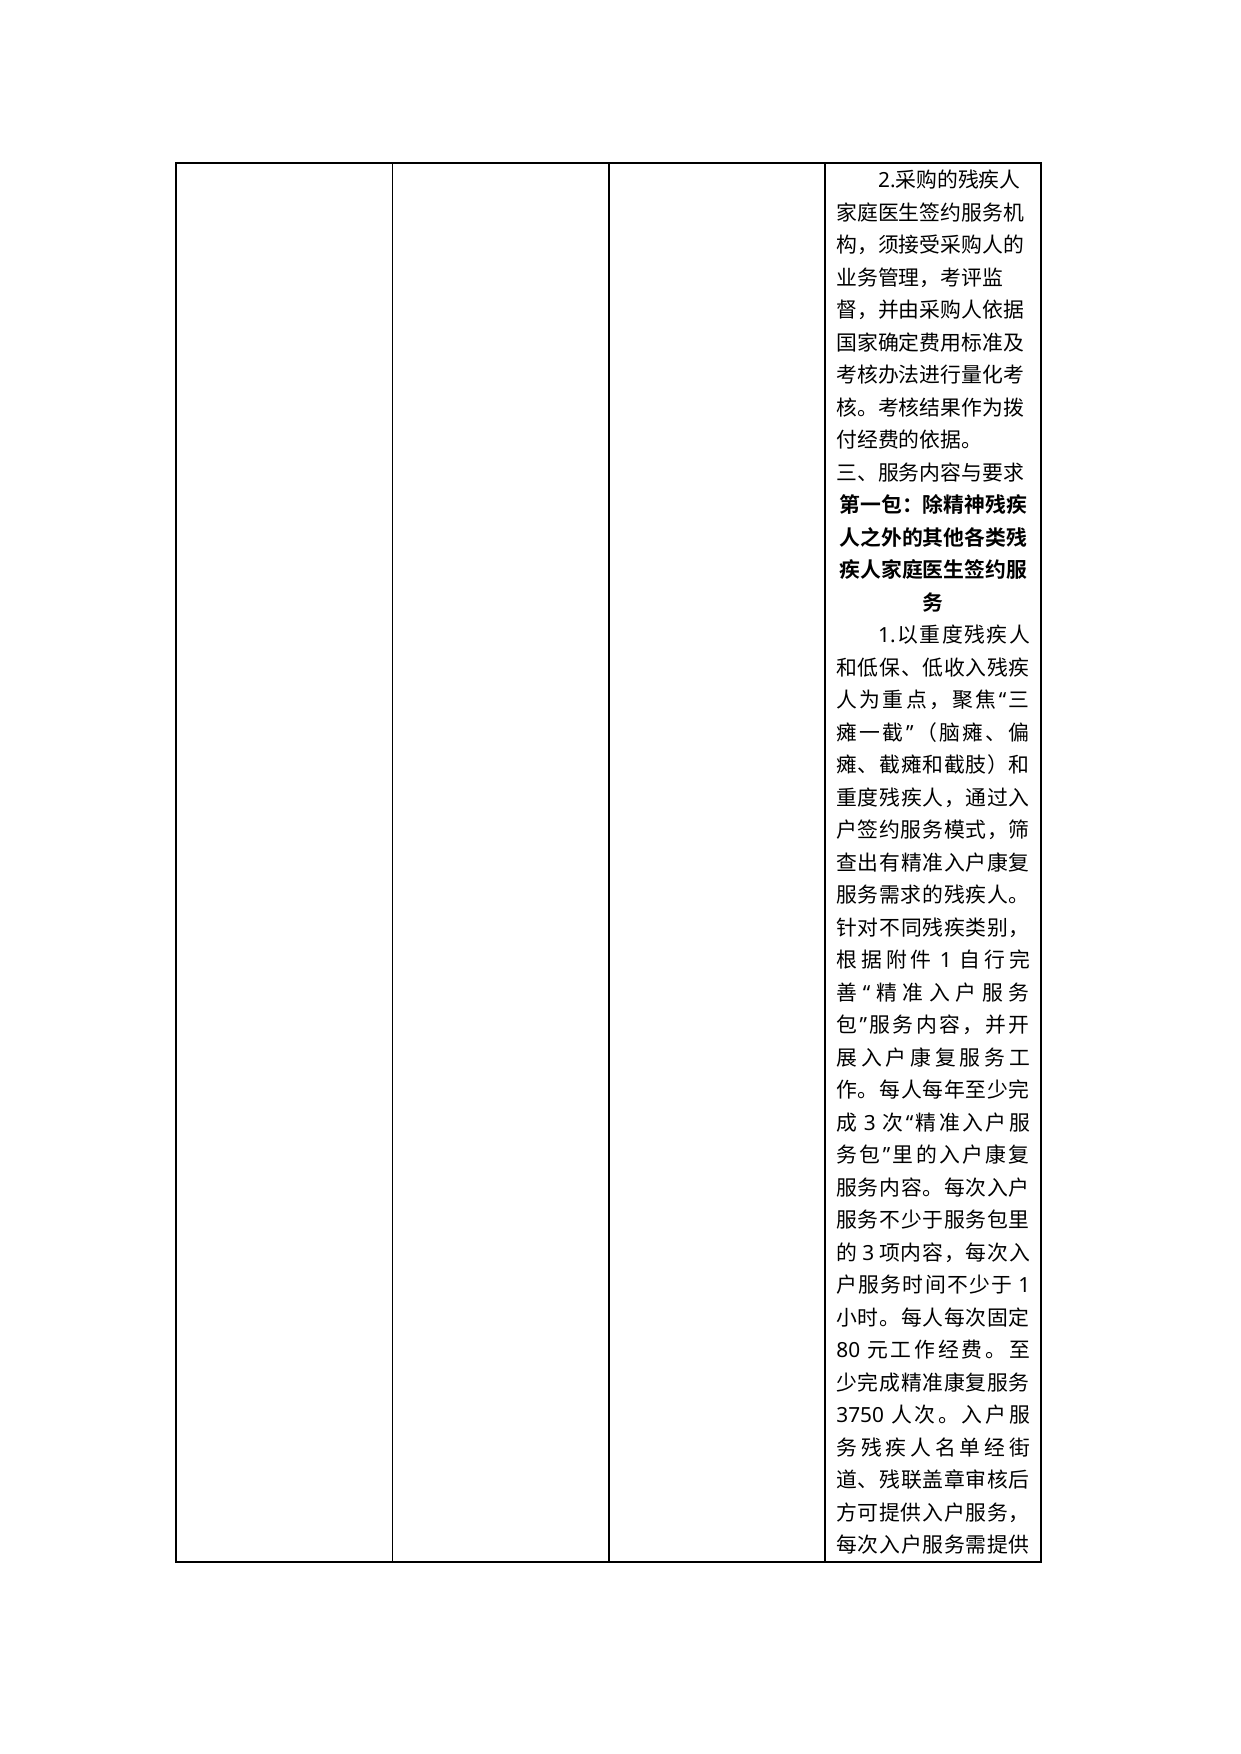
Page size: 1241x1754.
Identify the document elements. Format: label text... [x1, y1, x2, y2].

table_cell 1 [393, 164, 608, 1561]
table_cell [826, 164, 1040, 1561]
table_cell [177, 164, 392, 1561]
table_cell [610, 164, 824, 1561]
